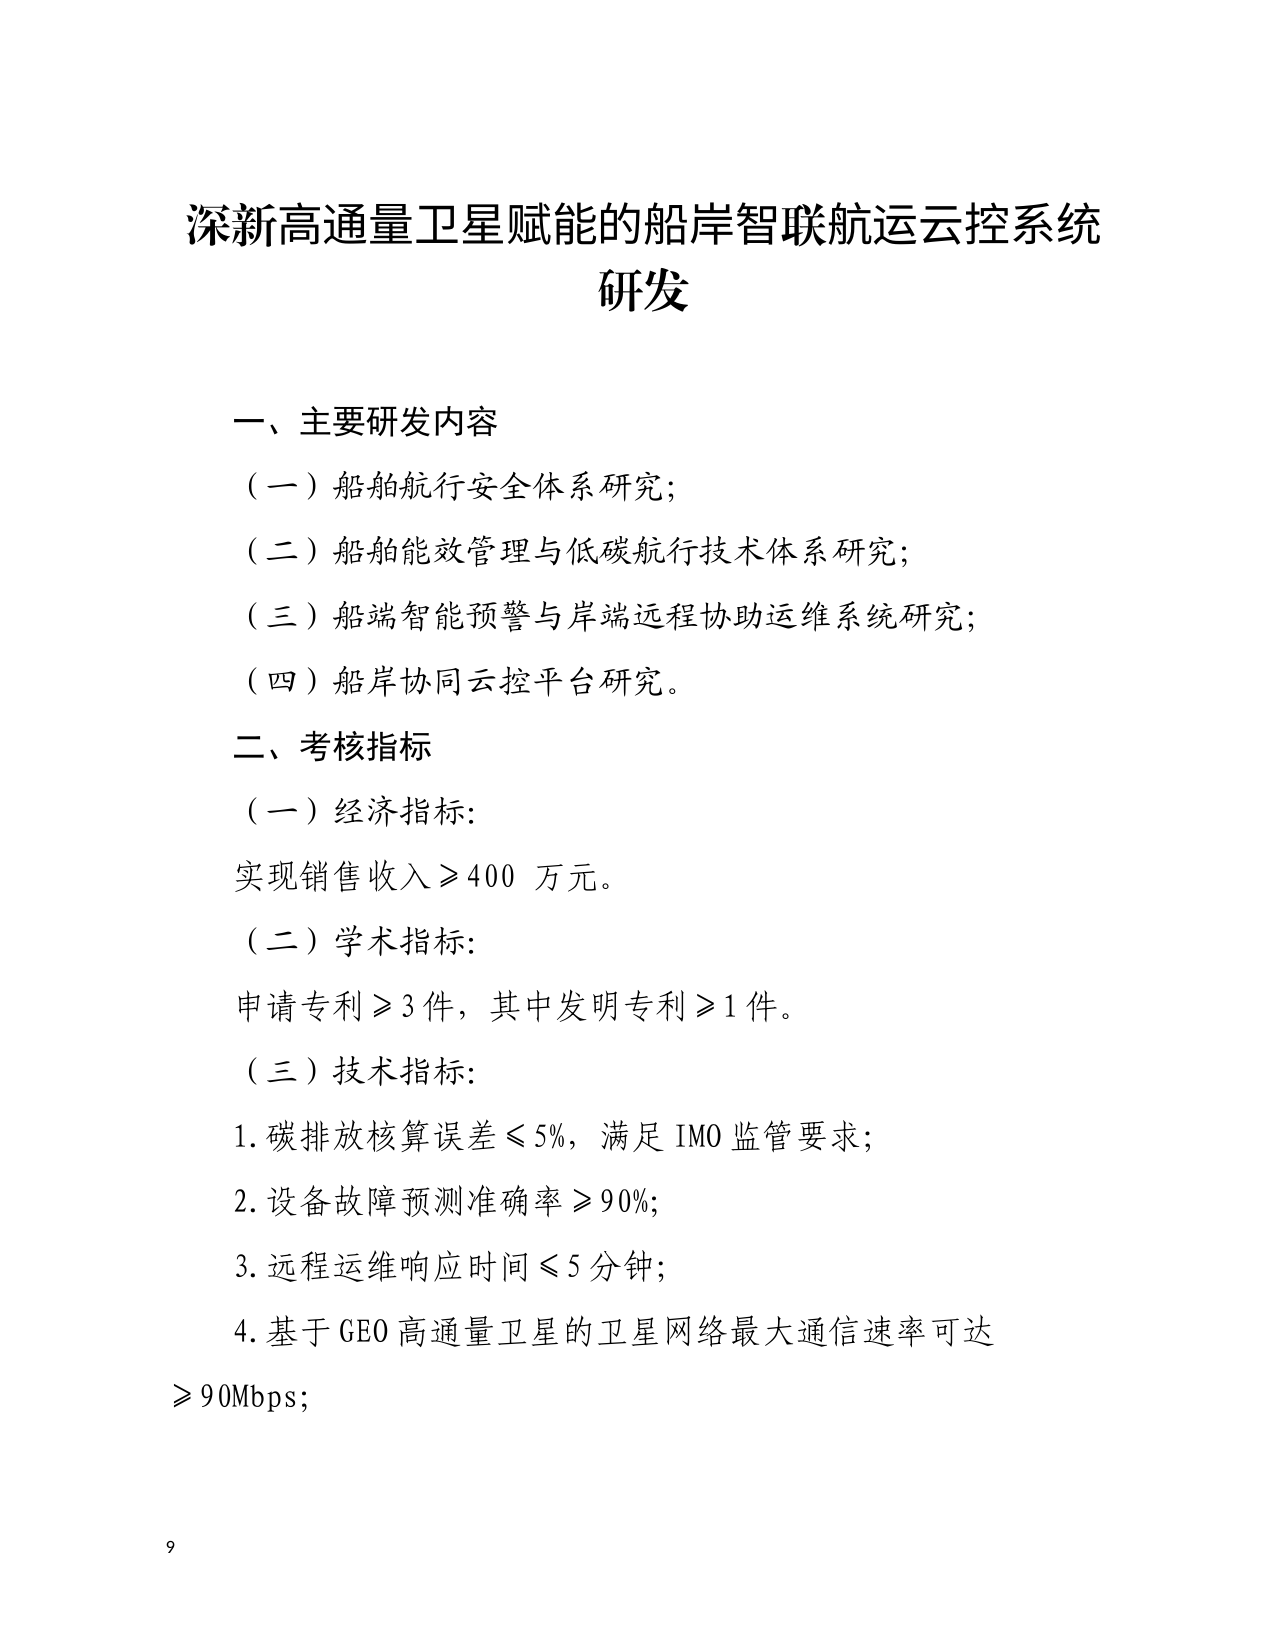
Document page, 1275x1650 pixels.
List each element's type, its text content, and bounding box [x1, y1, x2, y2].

text （三）船端智能预警与岸端远程协助运维系统研究； [165, 581, 1121, 646]
text （二）船舶能效管理与低碳航行技术体系研究； [165, 516, 1121, 581]
text （一）经济指标： [165, 776, 1121, 841]
list 二、考核指标 [165, 711, 1121, 776]
text （三）技术指标： [165, 1036, 1121, 1101]
text 实现销售收入≥400 万元。 [165, 841, 1121, 906]
text （一）船舶航行安全体系研究； [165, 451, 1121, 516]
list 一、主要研发内容 [165, 386, 1121, 451]
text 1.碳排放核算误差≤5%，满足IMO监管要求； [165, 1101, 1121, 1166]
text 2.设备故障预测准确率≥90%； [165, 1166, 1121, 1231]
text 4.基于GEO高通量卫星的卫星网络最大通信速率可达≥90Mbps； [165, 1296, 1121, 1426]
text 3.远程运维响应时间≤5分钟； [165, 1231, 1121, 1296]
text （四）船岸协同云控平台研究。 [165, 646, 1121, 711]
subtitle 深新高通量卫星赋能的船岸智联航运云控系统研发 [165, 191, 1121, 321]
list （二）学术指标： [165, 906, 1121, 971]
text 申请专利≥3件，其中发明专利≥1件。 [165, 971, 1121, 1036]
